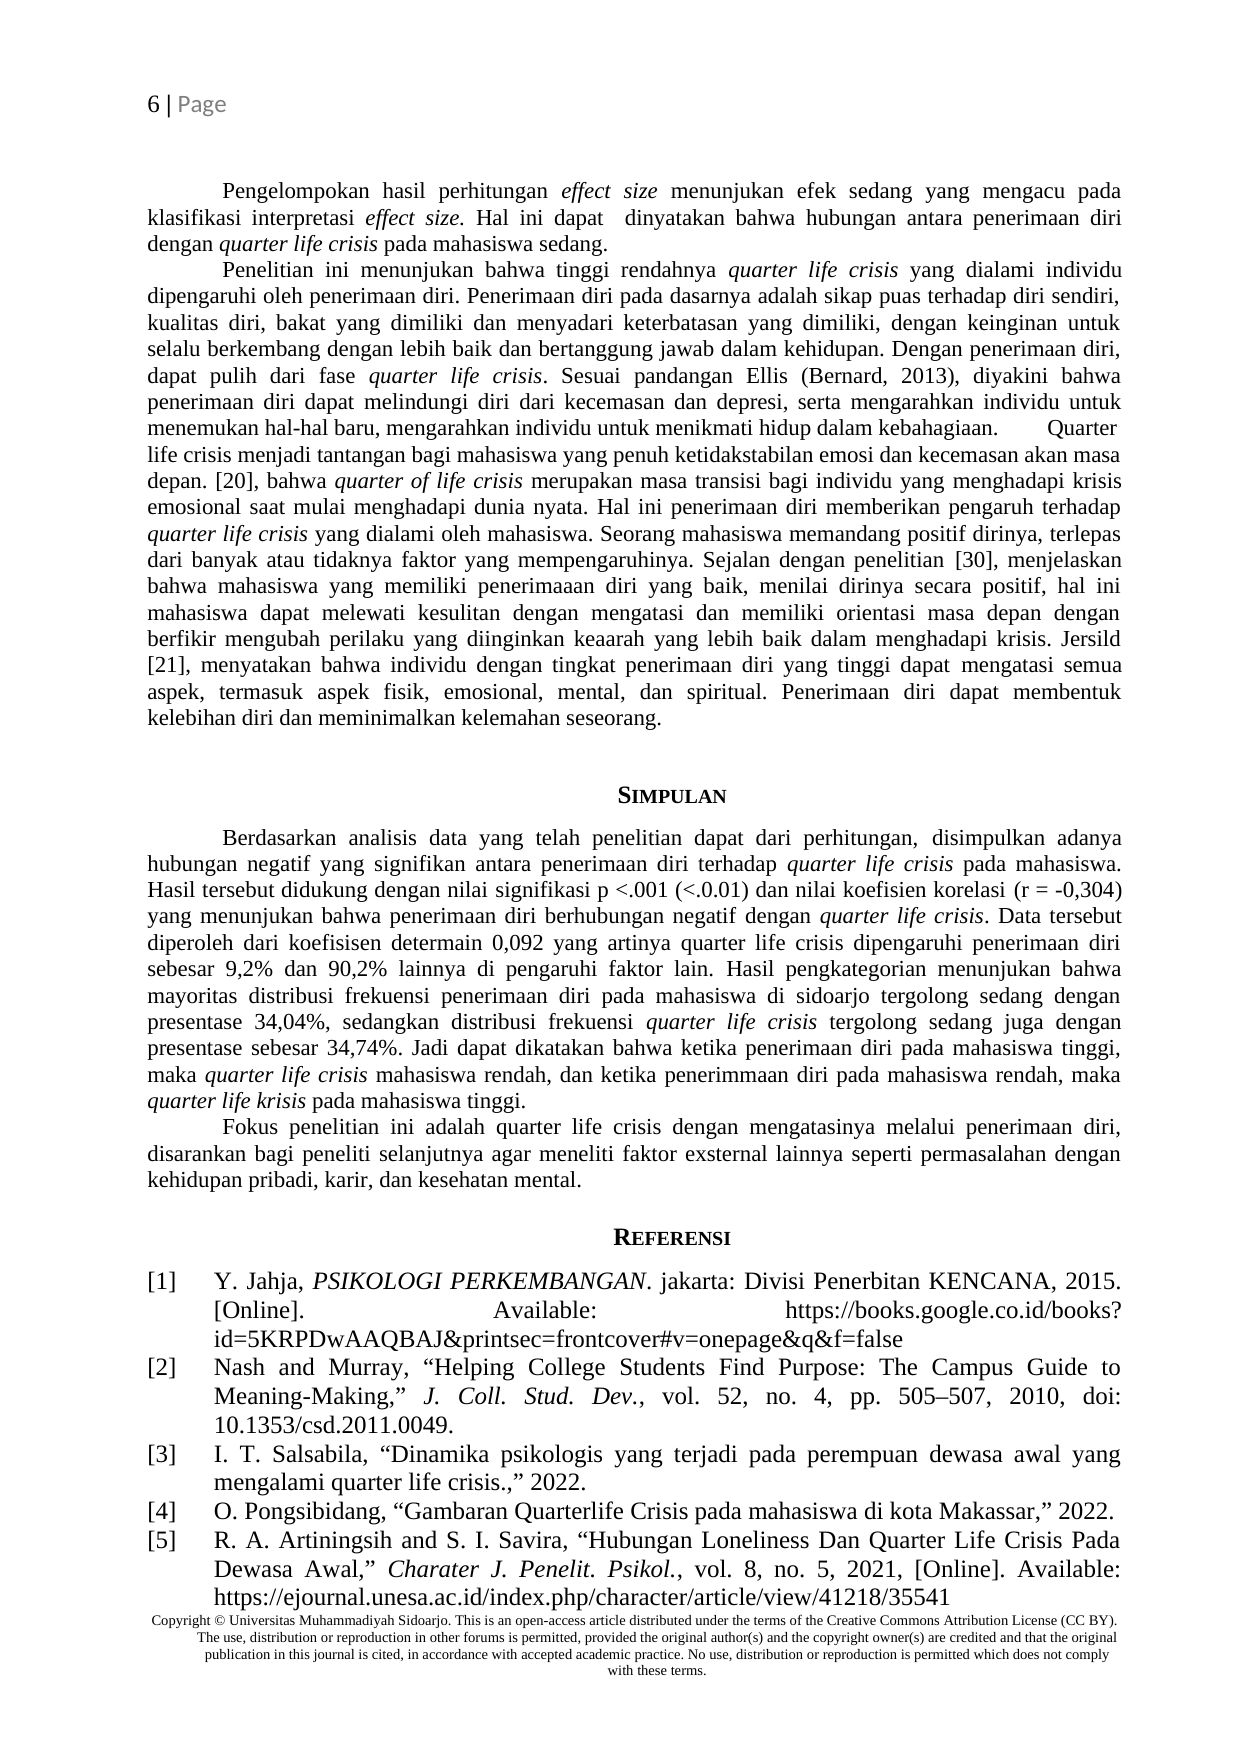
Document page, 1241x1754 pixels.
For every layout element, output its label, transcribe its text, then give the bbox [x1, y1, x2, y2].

text [1] Y. Jahja, PSIKOLOGI PERKEMBANGAN. jakarta: Divisi Penerbitan KENCANA, 2015. [Online]. Available: https://books.google.co.id/books?id=5KRPDwAAQBAJ&printsec=frontcover#v=onepage&q&f=false [147, 1266, 1122, 1352]
text [5] R. A. Artiningsih and S. I. Savira, “Hubungan Loneliness Dan Quarter Life Crisis Pada Dewasa Awal,” Charater J. Penelit. Psikol., vol. 8, no. 5, 2021, [Online]. Available: https://ejournal.unesa.ac.id/index.php/character/article/view/41218/35541 [147, 1525, 1122, 1611]
text Penelitian ini menunjukan bahwa tinggi rendahnya quarter life crisis yang dialami individu dipengaruhi oleh penerimaan diri. Penerimaan diri pada dasarnya adalah sikap puas terhadap diri sendiri, kualitas diri, bakat yang dimiliki dan menyadari keterbatasan yang dimiliki, dengan keinginan untuk selalu berkembang dengan lebih baik dan bertanggung jawab dalam kehidupan. Dengan penerimaan diri, dapat pulih dari fase quarter life crisis. Sesuai pandangan Ellis (Bernard, 2013), diyakini bahwa penerimaan diri dapat melindungi diri dari kecemasan dan depresi, serta mengarahkan individu untuk menemukan hal-hal baru, mengarahkan individu untuk menikmati hidup dalam kebahagiaan. Quarter life crisis menjadi tantangan bagi mahasiswa yang penuh ketidakstabilan emosi dan kecemasan akan masa depan. [20], bahwa quarter of life crisis merupakan masa transisi bagi individu yang menghadapi krisis emosional saat mulai menghadapi dunia nyata. Hal ini penerimaan diri memberikan pengaruh terhadap quarter life crisis yang dialami oleh mahasiswa. Seorang mahasiswa memandang positif dirinya, terlepas dari banyak atau tidaknya faktor yang mempengaruhinya. Sejalan dengan penelitian [30], menjelaskan bahwa mahasiswa yang memiliki penerimaaan diri yang baik, menilai dirinya secara positif, hal ini mahasiswa dapat melewati kesulitan dengan mengatasi dan memiliki orientasi masa depan dengan berfikir mengubah perilaku yang diinginkan keaarah yang lebih baik dalam menghadapi krisis. Jersild [21], menyatakan bahwa individu dengan tingkat penerimaan diri yang tinggi dapat mengatasi semua aspek, termasuk aspek fisik, emosional, mental, dan spiritual. Penerimaan diri dapat membentuk kelebihan diri dan meminimalkan kelemahan seseorang. [147, 256, 1122, 731]
text Pengelompokan hasil perhitungan effect size menunjukan efek sedang yang mengacu pada klasifikasi interpretasi effect size. Hal ini dapat dinyatakan bahwa hubungan antara penerimaan diri dengan quarter life crisis pada mahasiswa sedang. [147, 177, 1122, 256]
text Berdasarkan analisis data yang telah penelitian dapat dari perhitungan, disimpulkan adanya hubungan negatif yang signifikan antara penerimaan diri terhadap quarter life crisis pada mahasiswa. Hasil tersebut didukung dengan nilai signifikasi p <.001 (<.0.01) dan nilai koefisien korelasi (r = -0,304) yang menunjukan bahwa penerimaan diri berhubungan negatif dengan quarter life crisis. Data tersebut diperoleh dari koefisisen determain 0,092 yang artinya quarter life crisis dipengaruhi penerimaan diri sebesar 9,2% dan 90,2% lainnya di pengaruhi faktor lain. Hasil pengkategorian menunjukan bahwa mayoritas distribusi frekuensi penerimaan diri pada mahasiswa di sidoarjo tergolong sedang dengan presentase 34,04%, sedangkan distribusi frekuensi quarter life crisis tergolong sedang juga dengan presentase sebesar 34,74%. Jadi dapat dikatakan bahwa ketika penerimaan diri pada mahasiswa tinggi, maka quarter life crisis mahasiswa rendah, dan ketika penerimmaan diri pada mahasiswa rendah, maka quarter life krisis pada mahasiswa tinggi. [147, 823, 1122, 1113]
subtitle Simpulan [147, 780, 1122, 808]
text [3] I. T. Salsabila, “Dinamika psikologis yang terjadi pada perempuan dewasa awal yang mengalami quarter life crisis.,” 2022. [147, 1439, 1122, 1496]
subtitle Referensi [147, 1222, 1122, 1251]
text [2] Nash and Murray, “Helping College Students Find Purpose: The Campus Guide to Meaning-Making,” J. Coll. Stud. Dev., vol. 52, no. 4, pp. 505–507, 2010, doi: 10.1353/csd.2011.0049. [147, 1352, 1122, 1439]
text [4] O. Pongsibidang, “Gambaran Quarterlife Crisis pada mahasiswa di kota Makassar,” 2022. [147, 1496, 1122, 1525]
text Fokus penelitian ini adalah quarter life crisis dengan mengatasinya melalui penerimaan diri, disarankan bagi peneliti selanjutnya agar meneliti faktor exsternal lainnya seperti permasalahan dengan kehidupan pribadi, karir, dan kesehatan mental. [147, 1113, 1122, 1192]
